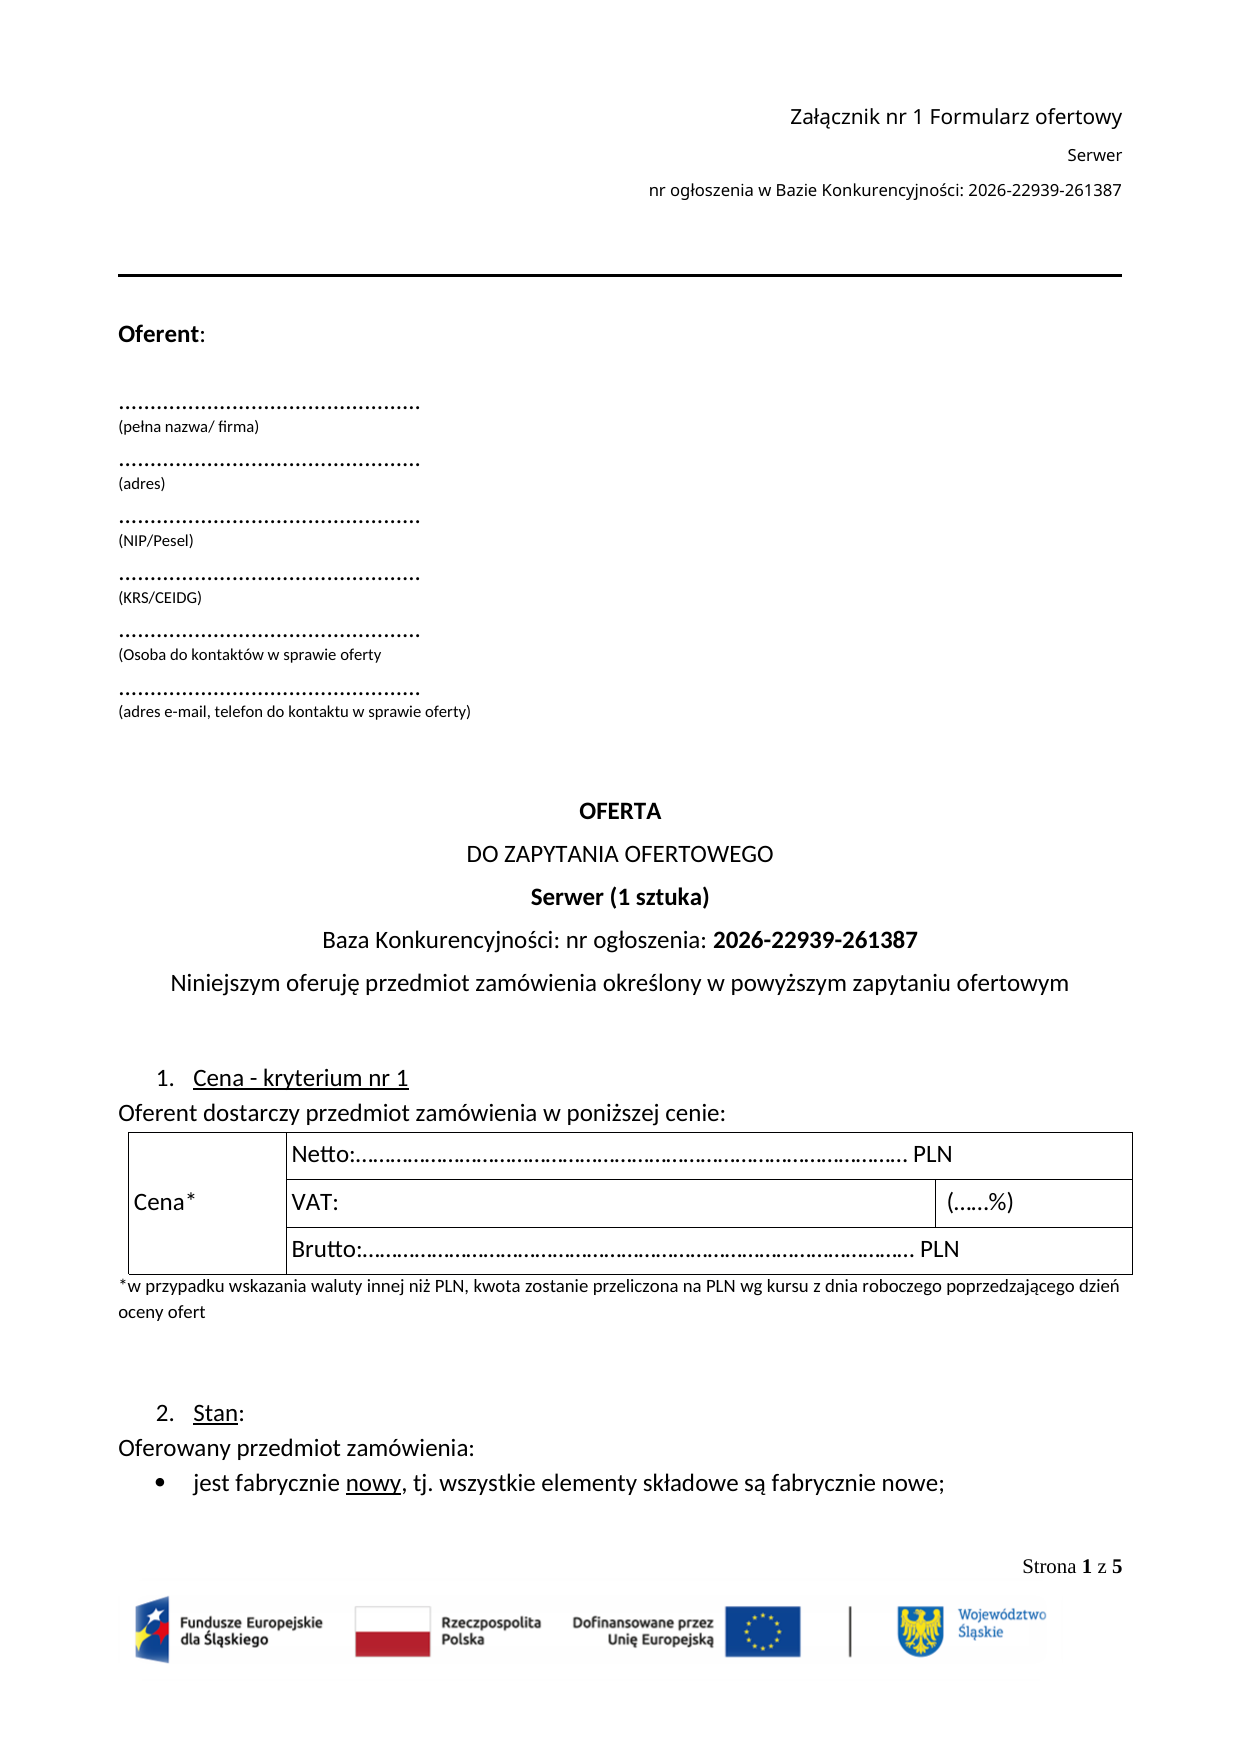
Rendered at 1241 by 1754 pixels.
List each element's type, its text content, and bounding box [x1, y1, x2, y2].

text DO ZAPYTANIA OFERTOWEGO [118, 838, 1122, 869]
text Oferowany przedmiot zamówienia: [118, 1432, 1122, 1462]
text *w przypadku wskazania waluty innej niż PLN, kwota zostanie przeliczona na PLN wg kursu z dnia roboczego poprzedzającego dzień oceny ofert [118, 1274, 1122, 1323]
text Niniejszym oferuję przedmiot zamówienia określony w powyższym zapytaniu ofertowym [118, 967, 1122, 998]
picture [118, 1578, 1064, 1681]
text Serwer (1 sztuka) [118, 881, 1122, 912]
table_header Cena* [129, 1133, 286, 1274]
text OFERTA [118, 795, 1122, 826]
text ................................................ [118, 385, 1122, 416]
text (adres) [118, 473, 1122, 493]
text ................................................ [118, 442, 1122, 473]
text (NIP/Pesel) [118, 530, 1122, 550]
table_cell Brutto:…………………………………………………………………………………… PLN [287, 1228, 1132, 1274]
text ................................................ [118, 499, 1122, 530]
list Stan: [156, 1397, 1122, 1427]
table_cell VAT: [287, 1180, 935, 1226]
text (adres e-mail, telefon do kontaktu w sprawie oferty) [118, 701, 1122, 722]
table_header Netto:…………………………………………………………………………………… PLN [287, 1133, 1132, 1179]
text Oferent: [118, 318, 1122, 348]
text (KRS/CEIDG) [118, 587, 1122, 607]
text (Osoba do kontaktów w sprawie oferty [118, 644, 1122, 664]
text ................................................ [118, 671, 1122, 701]
text ................................................ [118, 614, 1122, 644]
text (pełna nazwa/ firma) [118, 416, 1122, 436]
table_cell (……%) [936, 1180, 1132, 1226]
text Baza Konkurencyjności: nr ogłoszenia: 2026-22939-261387 [118, 924, 1122, 955]
list Cena - kryterium nr 1 [156, 1062, 1122, 1092]
text Oferent dostarczy przedmiot zamówienia w poniższej cenie: [118, 1097, 1122, 1127]
list jest fabrycznie nowy, tj. wszystkie elementy składowe są fabrycznie nowe; [156, 1467, 1122, 1497]
text ................................................ [118, 557, 1122, 587]
